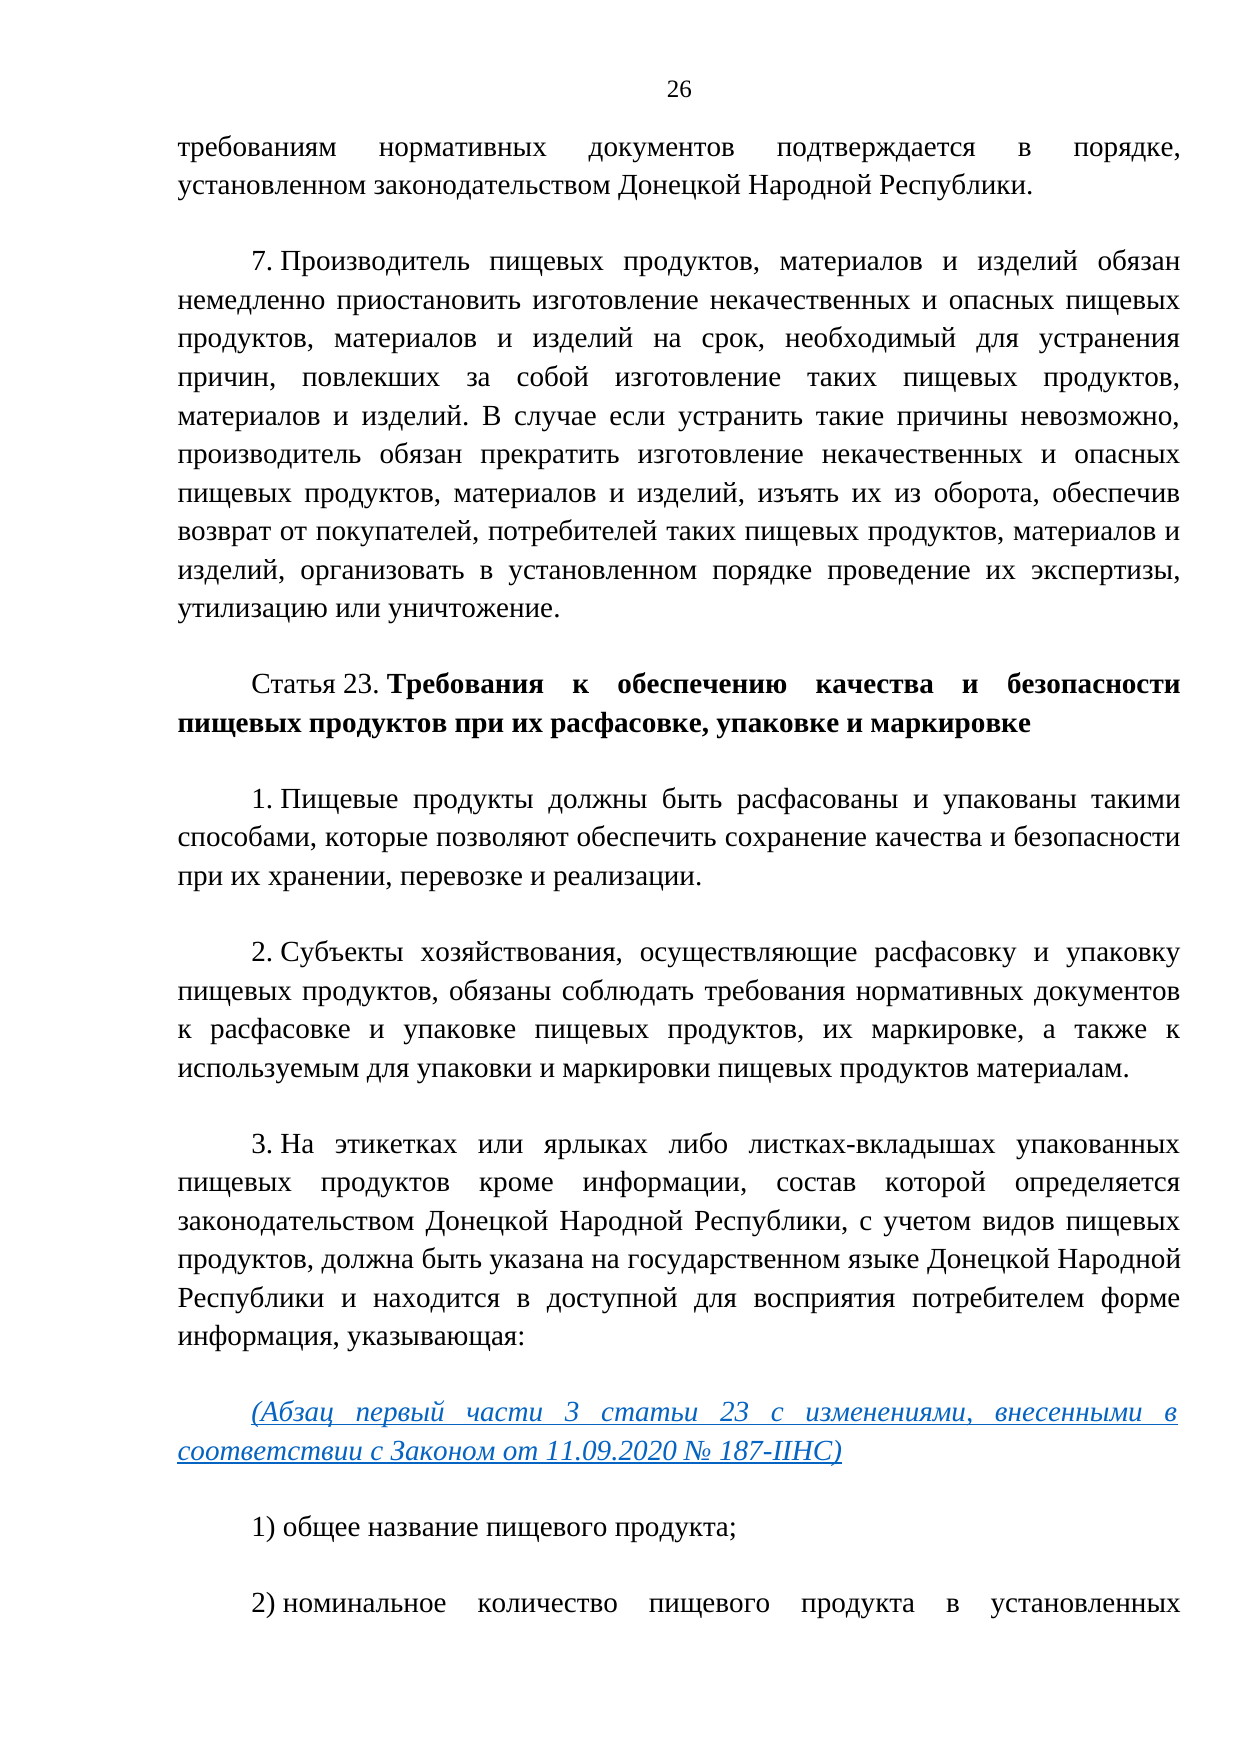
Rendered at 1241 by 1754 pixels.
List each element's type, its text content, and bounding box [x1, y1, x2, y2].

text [177, 129, 1181, 201]
text 7. Производитель пищевых продуктов, материалов и изделий обязан немедленно приостановить изготовление некачественных и опасных пищевых продуктов, материалов и изделий на срок, необходимый для устранения причин, повлекших за собой изготовление таких пищевых продуктов, материалов и изделий. В случае если устранить такие причины невозможно, производитель обязан прекратить изготовление некачественных и опасных пищевых продуктов, материалов и изделий, изъять их из оборота, обеспечив возврат от покупателей, потребителей таких пищевых продуктов, материалов и изделий, организовать в установленном порядке проведение их экспертизы, утилизацию или уничтожение. [177, 243, 1181, 624]
text 1) общее название пищевого продукта; [177, 1509, 1181, 1543]
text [177, 1585, 1181, 1619]
text 1. Пищевые продукты должны быть расфасованы и упакованы такими способами, которые позволяют обеспечить сохранение качества и безопасности при их хранении, перевозке и реализации. [177, 781, 1181, 892]
text (Абзац первый части 3 статьи 23 с изменениями, внесенными в соответствии с Законом от 11.09.2020 № 187-IIНС) [177, 1394, 1181, 1467]
text Статья 23. Требования к обеспечению качества и безопасности пищевых продуктов при их расфасовке, упаковке и маркировке [177, 666, 1181, 738]
text 3. На этикетках или ярлыках либо листках-вкладышах упакованных пищевых продуктов кроме информации, состав которой определяется законодательством Донецкой Народной Республики, с учетом видов пищевых продуктов, должна быть указана на государственном языке Донецкой Народной Республики и находится в доступной для восприятия потребителем форме информация, указывающая: [177, 1126, 1181, 1352]
text 2. Субъекты хозяйствования, осуществляющие расфасовку и упаковку пищевых продуктов, обязаны соблюдать требования нормативных документов к расфасовке и упаковке пищевых продуктов, их маркировке, а также к используемым для упаковки и маркировки пищевых продуктов материалам. [177, 934, 1181, 1083]
